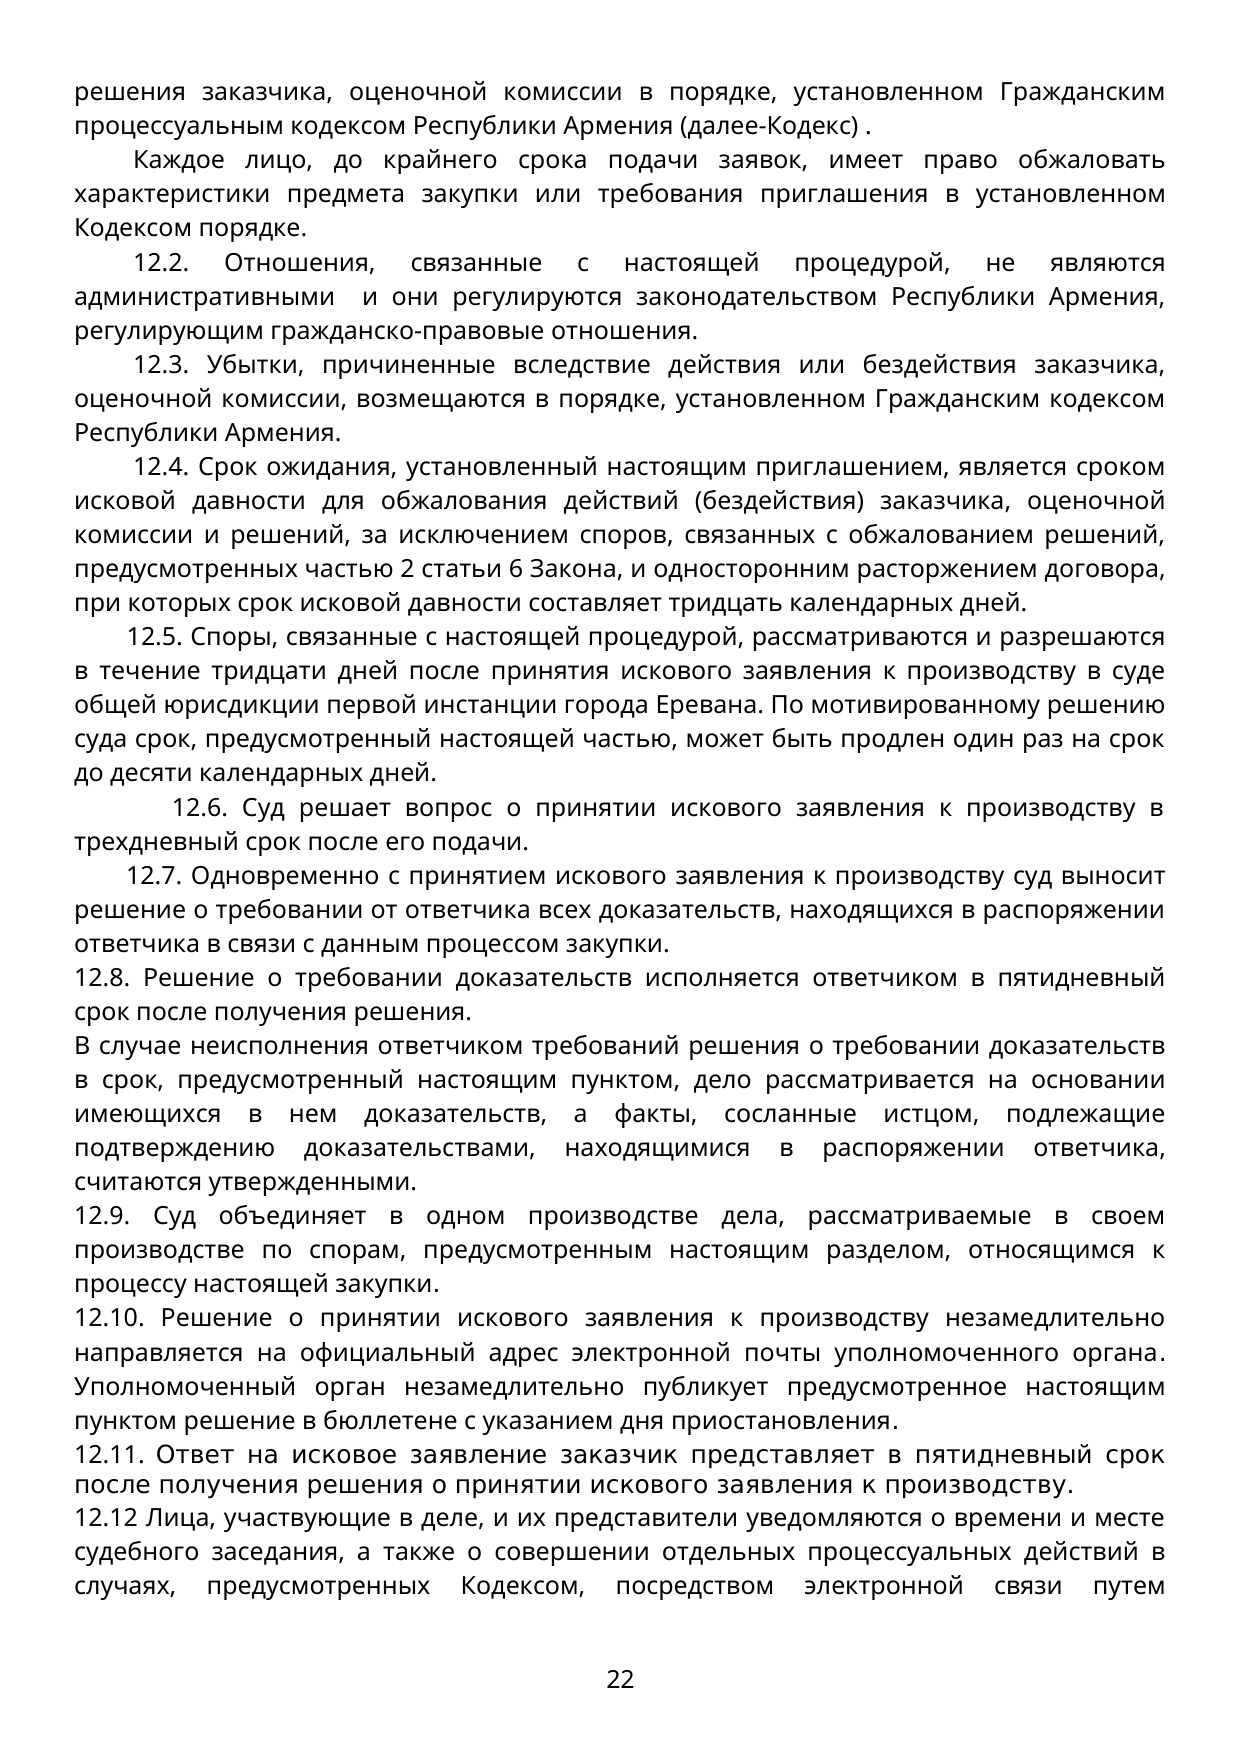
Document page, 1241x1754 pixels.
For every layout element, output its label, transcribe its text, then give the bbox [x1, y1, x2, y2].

text 12.5. Споры, связанные с настоящей процедурой, рассматриваются и разрешаются в течение тридцати дней после принятия искового заявления к производству в суде общей юрисдикции первой инстанции города Еревана. По мотивированному решению суда срок, предусмотренный настоящей частью, может быть продлен один раз на срок до десяти календарных дней. [74, 619, 1167, 789]
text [74, 74, 1167, 142]
text В случае неисполнения ответчиком требований решения о требовании доказательств в срок, предусмотренный настоящим пунктом, дело рассматривается на основании имеющихся в нем доказательств, а факты, сосланные истцом, подлежащие подтверждению доказательствами, находящимися в распоряжении ответчика, считаются утвержденными. [74, 1028, 1167, 1198]
text Каждое лицо, до крайнего срока подачи заявок, имеет право обжаловать характеристики предмета закупки или требования приглашения в установленном Кодексом порядке. [74, 142, 1167, 244]
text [74, 1499, 1167, 1602]
text 12.8. Решение о требовании доказательств исполняется ответчиком в пятидневный срок после получения решения. [74, 959, 1167, 1028]
text 12.10. Решение о принятии искового заявления к производству незамедлительно направляется на официальный адрес электронной почты уполномоченного органа. Уполномоченный орган незамедлительно публикует предусмотренное настоящим пунктом решение в бюллетене с указанием дня приостановления. [74, 1300, 1167, 1436]
text 12.6. Суд решает вопрос о принятии искового заявления к производству в трехдневный срок после его подачи. [74, 789, 1167, 857]
text 12.3. Убытки, причиненные вследствие действия или бездействия заказчика, оценочной комиссии, возмещаются в порядке, установленном Гражданским кодексом Республики Армения. [74, 346, 1167, 448]
text 12.9. Суд объединяет в одном производстве дела, рассматриваемые в своем производстве по спорам, предусмотренным настоящим разделом, относящимся к процессу настоящей закупки. [74, 1198, 1167, 1300]
text 12.4. Срок ожидания, установленный настоящим приглашением, является сроком исковой давности для обжалования действий (бездействия) заказчика, оценочной комиссии и решений, за исключением споров, связанных с обжалованием решений, предусмотренных частью 2 статьи 6 Закона, и односторонним расторжением договора, при которых срок исковой давности составляет тридцать календарных дней. [74, 448, 1167, 619]
text 12.2. Отношения, связанные с настоящей процедурой, не являются административными и они регулируются законодательством Республики Армения, регулирующим гражданско-правовые отношения. [74, 244, 1167, 346]
text 12.7. Одновременно с принятием искового заявления к производству суд выносит решение о требовании от ответчика всех доказательств, находящихся в распоряжении ответчика в связи с данным процессом закупки. [74, 857, 1167, 959]
text 12.11. Ответ на исковое заявление заказчик представляет в пятидневный срок после получения решения о принятии искового заявления к производству. [74, 1436, 1167, 1499]
